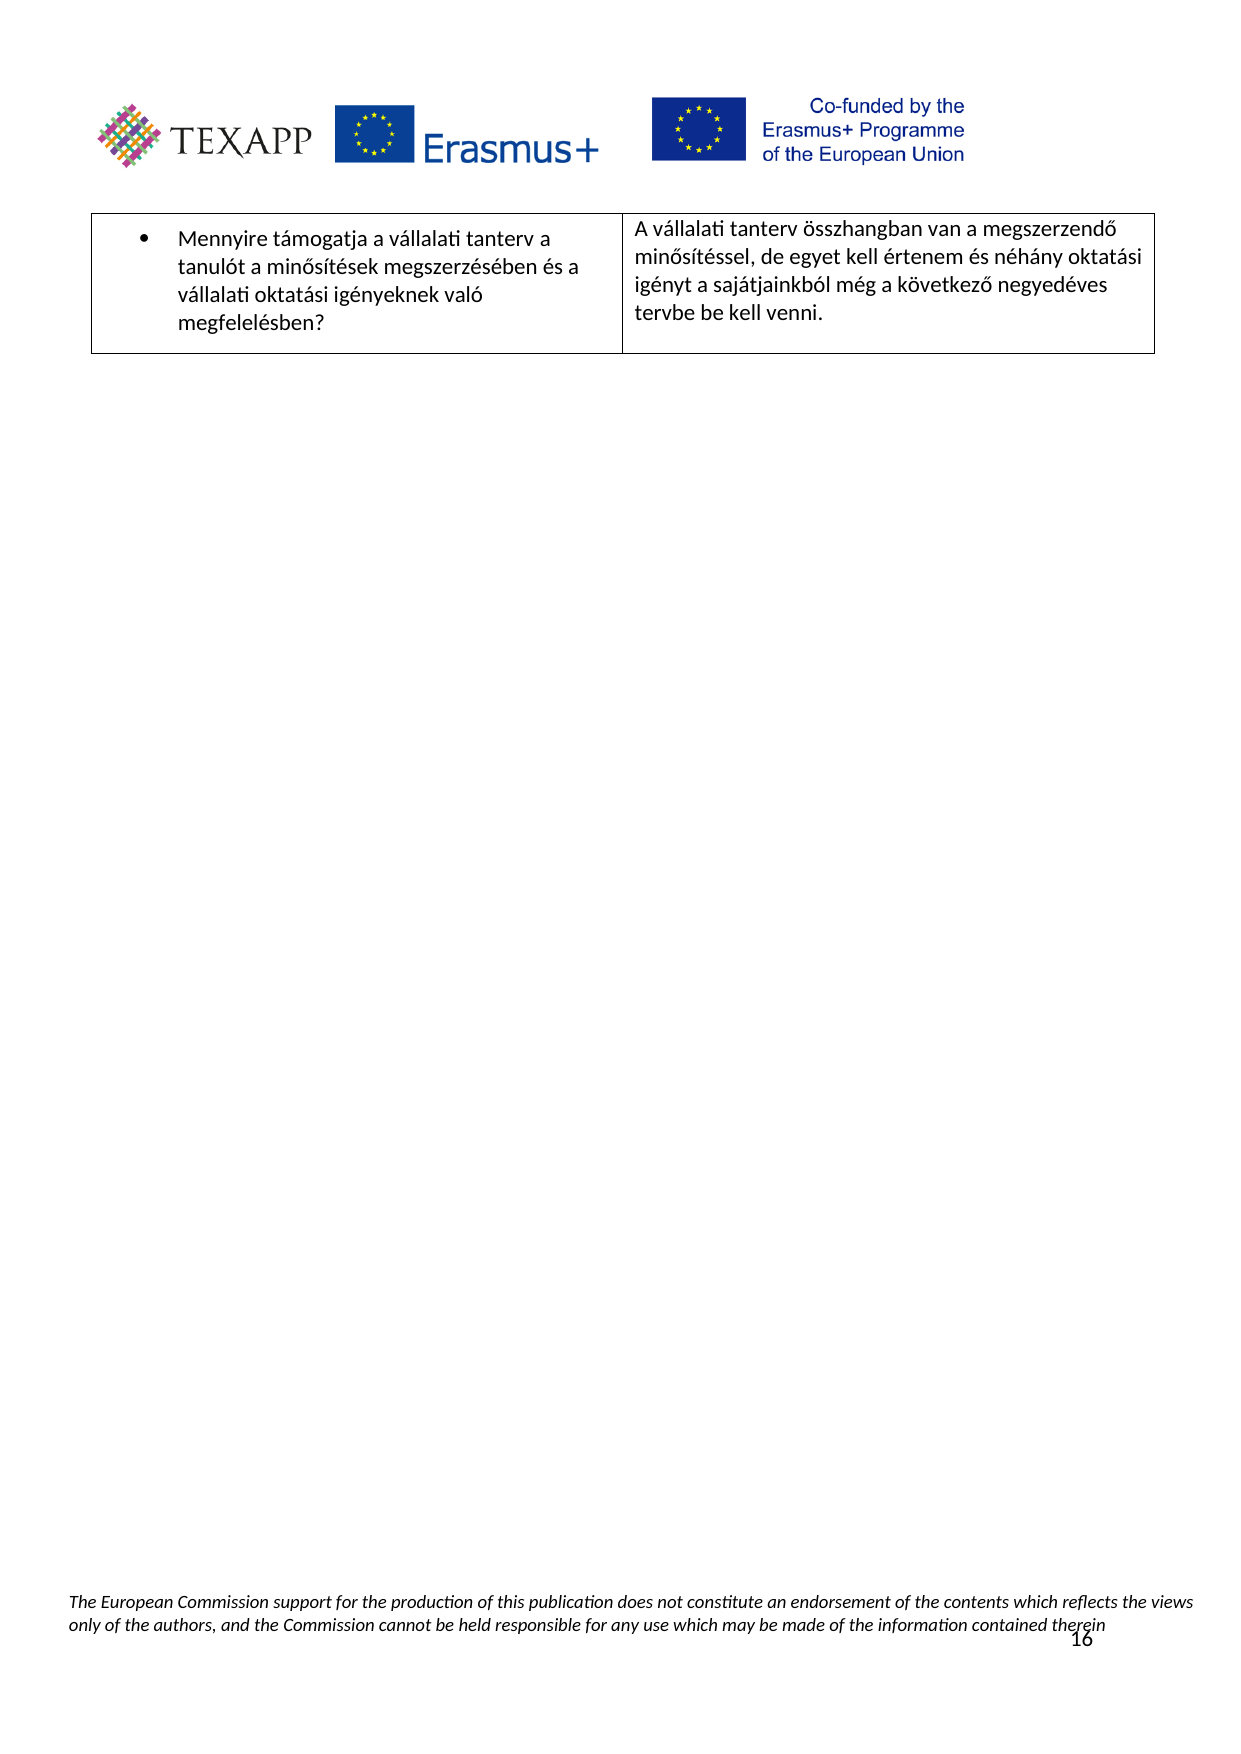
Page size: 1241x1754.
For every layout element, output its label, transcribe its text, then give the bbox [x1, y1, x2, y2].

table_cell A vállalati tanterv összhangban van a megszerzendő minősítéssel, de egyet kell értenem és néhány oktatási igényt a sajátjainkból még a következő negyedéves tervbe be kell venni. [623, 214, 1154, 353]
picture [632, 79, 980, 179]
picture [73, 87, 599, 185]
table_cell Mennyire támogatja a vállalati tanterv a tanulót a minősítések megszerzésében és a vállalati oktatási igényeknek való megfelelésben? [92, 214, 622, 353]
